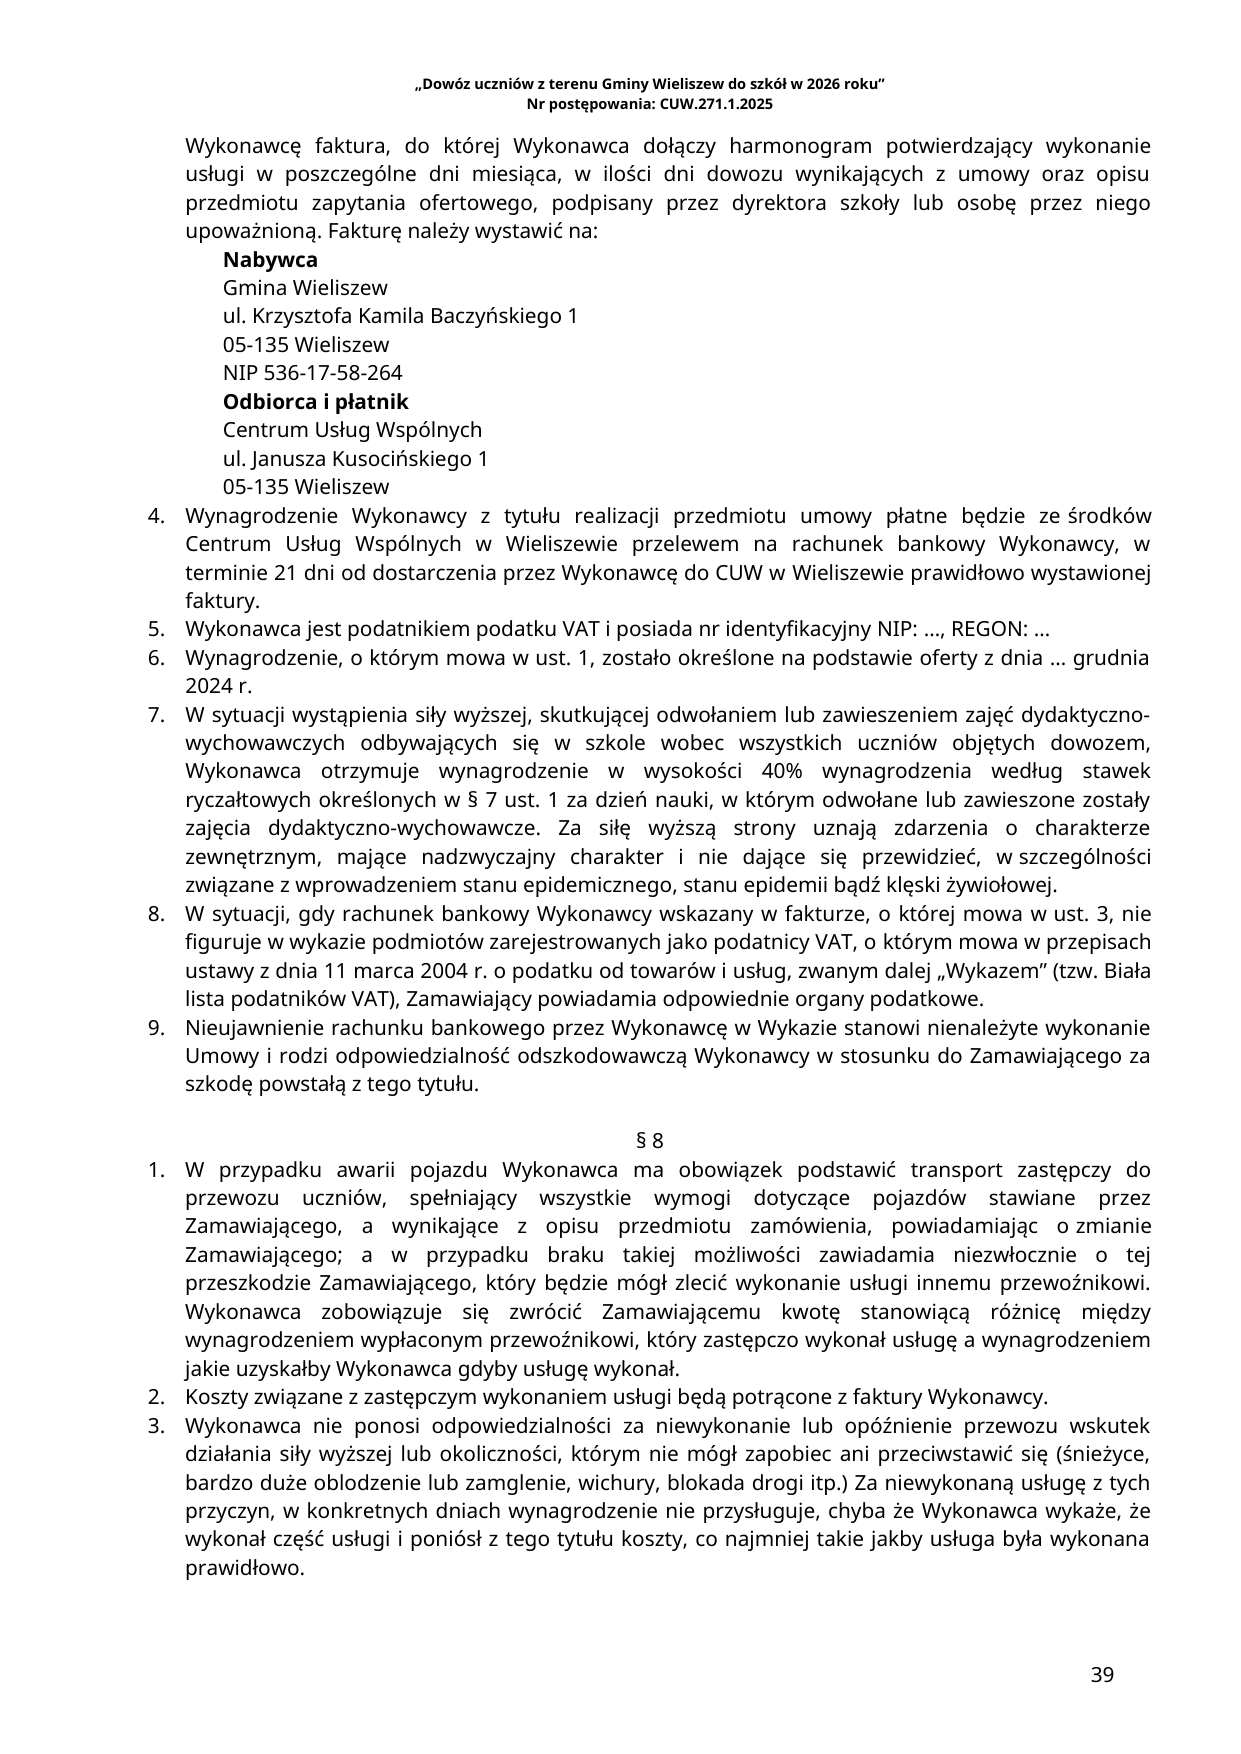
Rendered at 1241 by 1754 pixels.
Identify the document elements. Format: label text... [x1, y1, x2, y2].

list Gmina Wieliszew [223, 273, 1152, 302]
list NIP 536-17-58-264 [223, 358, 1152, 387]
list Wynagrodzenie Wykonawcy z tytułu realizacji przedmiotu umowy płatne będzie ze środków Centrum Usług Wspólnych w Wieliszewie przelewem na rachunek bankowy Wykonawcy, w terminie 21 dni od dostarczenia przez Wykonawcę do CUW w Wieliszewie prawidłowo wystawionej faktury. [148, 501, 1152, 614]
list Koszty związane z zastępczym wykonaniem usługi będą potrącone z faktury Wykonawcy. [148, 1382, 1152, 1411]
text § 8 [148, 1126, 1152, 1155]
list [148, 131, 1152, 245]
list Odbiorca i płatnik [223, 387, 1152, 415]
list 05-135 Wieliszew [223, 472, 1152, 501]
list Wynagrodzenie, o którym mowa w ust. 1, zostało określone na podstawie oferty z dnia … grudnia 2024 r. [148, 643, 1152, 700]
list Wykonawca jest podatnikiem podatku VAT i posiada nr identyfikacyjny NIP: …, REGON: … [148, 614, 1152, 643]
list Centrum Usług Wspólnych [223, 415, 1152, 444]
list Wykonawca nie ponosi odpowiedzialności za niewykonanie lub opóźnienie przewozu wskutek działania siły wyższej lub okoliczności, którym nie mógł zapobiec ani przeciwstawić się (śnieżyce, bardzo duże oblodzenie lub zamglenie, wichury, blokada drogi itp.) Za niewykonaną usługę z tych przyczyn, w konkretnych dniach wynagrodzenie nie przysługuje, chyba że Wykonawca wykaże, że wykonał część usługi i poniósł z tego tytułu koszty, co najmniej takie jakby usługa była wykonana prawidłowo. [148, 1411, 1152, 1581]
list W przypadku awarii pojazdu Wykonawca ma obowiązek podstawić transport zastępczy do przewozu uczniów, spełniający wszystkie wymogi dotyczące pojazdów stawiane przez Zamawiającego, a wynikające z opisu przedmiotu zamówienia, powiadamiając o zmianie Zamawiającego; a w przypadku braku takiej możliwości zawiadamia niezwłocznie o tej przeszkodzie Zamawiającego, który będzie mógł zlecić wykonanie usługi innemu przewoźnikowi. Wykonawca zobowiązuje się zwrócić Zamawiającemu kwotę stanowiącą różnicę między wynagrodzeniem wypłaconym przewoźnikowi, który zastępczo wykonał usługę a wynagrodzeniem jakie uzyskałby Wykonawca gdyby usługę wykonał. [148, 1155, 1152, 1382]
list Nabywca [223, 245, 1152, 273]
list W sytuacji, gdy rachunek bankowy Wykonawcy wskazany w fakturze, o której mowa w ust. 3, nie figuruje w wykazie podmiotów zarejestrowanych jako podatnicy VAT, o którym mowa w przepisach ustawy z dnia 11 marca 2004 r. o podatku od towarów i usług, zwanym dalej „Wykazem” (tzw. Biała lista podatników VAT), Zamawiający powiadamia odpowiednie organy podatkowe. [148, 899, 1152, 1013]
list ul. Krzysztofa Kamila Baczyńskiego 1 [223, 302, 1152, 330]
list W sytuacji wystąpienia siły wyższej, skutkującej odwołaniem lub zawieszeniem zajęć dydaktyczno-wychowawczych odbywających się w szkole wobec wszystkich uczniów objętych dowozem, Wykonawca otrzymuje wynagrodzenie w wysokości 40% wynagrodzenia według stawek ryczałtowych określonych w § 7 ust. 1 za dzień nauki, w którym odwołane lub zawieszone zostały zajęcia dydaktyczno-wychowawcze. Za siłę wyższą strony uznają zdarzenia o charakterze zewnętrznym, mające nadzwyczajny charakter i nie dające się przewidzieć, w szczególności związane z wprowadzeniem stanu epidemicznego, stanu epidemii bądź klęski żywiołowej. [148, 700, 1152, 899]
list Nieujawnienie rachunku bankowego przez Wykonawcę w Wykazie stanowi nienależyte wykonanie Umowy i rodzi odpowiedzialność odszkodowawczą Wykonawcy w stosunku do Zamawiającego za szkodę powstałą z tego tytułu. [148, 1013, 1152, 1098]
list 05-135 Wieliszew [223, 330, 1152, 358]
list ul. Janusza Kusocińskiego 1 [223, 444, 1152, 472]
